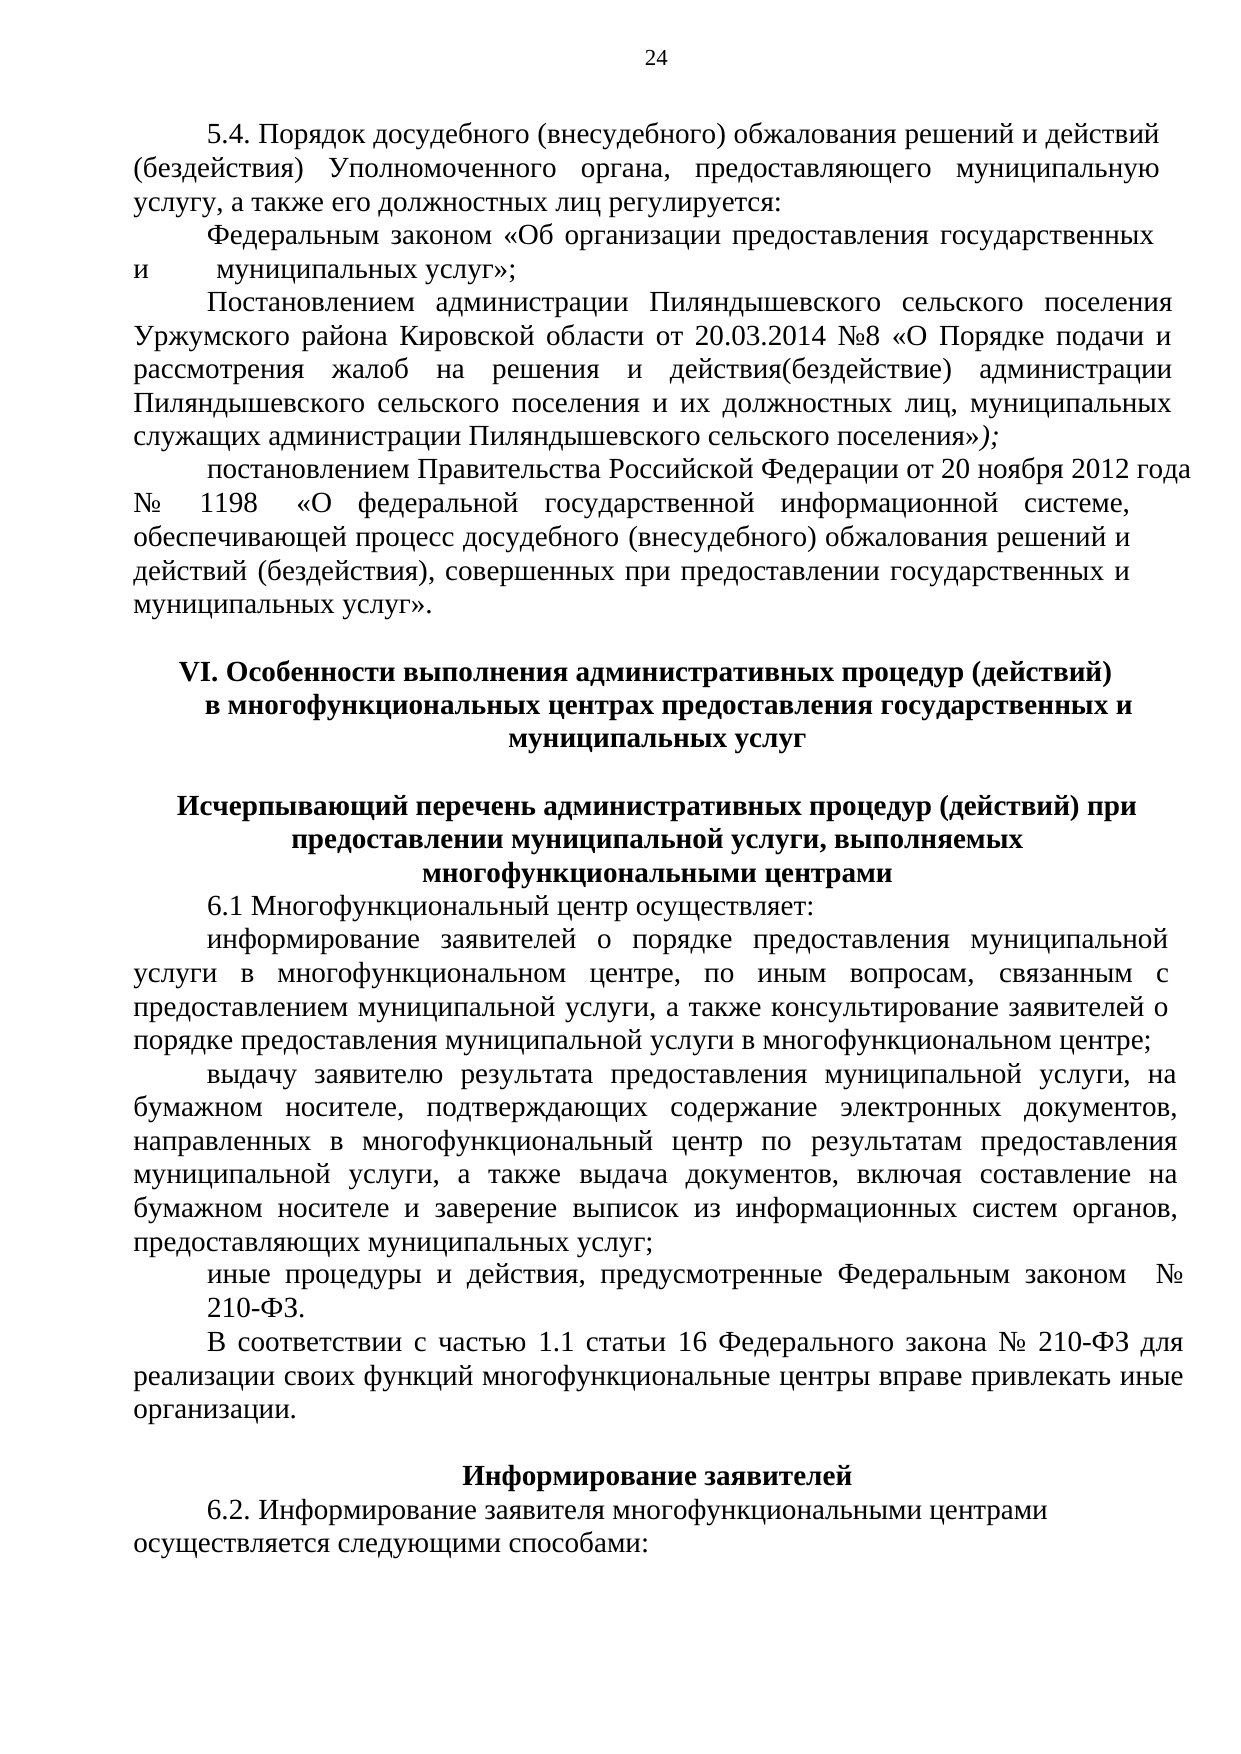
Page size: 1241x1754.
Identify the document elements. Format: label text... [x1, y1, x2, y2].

text выдачу заявителю результата предоставления муниципальной услуги, на бумажном носителе, подтверждающих содержание электронных документов, направленных в многофункциональный центр по результатам предоставления муниципальной услуги, а также выдача документов, включая составление на бумажном носителе и заверение выписок из информационных систем органов, предоставляющих муниципальных услуг; [133, 1056, 1178, 1257]
text информирование заявителей о порядке предоставления муниципальной услуги в многофункциональном центре, по иным вопросам, связанным с предоставлением муниципальной услуги, а также консультирование заявителей о порядке предоставления муниципальной услуги в многофункциональном центре; [133, 922, 1169, 1056]
text Постановлением администрации Пиляндышевского сельского поселения Уржумского района Кировской области от 20.03.2014 №8 «О Порядке подачи и рассмотрения жалоб на решения и действия(бездействие) администрации Пиляндышевского сельского поселения и их должностных лиц, муниципальных служащих администрации Пиляндышевского сельского поселения»); [133, 284, 1173, 452]
text иные процедуры и действия, предусмотренные Федеральным законом № 210-ФЗ. [207, 1257, 1183, 1324]
list Информирование заявителя многофункциональными центрами осуществляется следующими способами: [133, 1492, 1183, 1559]
list Порядок досудебного (внесудебного) обжалования решений и действий (бездействия) Уполномоченного органа, предоставляющего муниципальную услугу, а также его должностных лиц регулируется: [133, 117, 1160, 217]
text В соответствии с частью 1.1 статьи 16 Федерального закона № 210-ФЗ для реализации своих функций многофункциональные центры вправе привлекать иные организации. [133, 1324, 1183, 1425]
text Федеральным законом «Об организации предоставления государственных и муниципальных услуг»; [133, 217, 1154, 284]
text муниципальных услуг [508, 721, 1209, 754]
subtitle Исчерпывающий перечень административных процедур (действий) при предоставлении муниципальной услуги, выполняемых многофункциональными центрами [166, 788, 1148, 888]
text постановлением Правительства Российской Федерации от 20 ноября 2012 года [207, 452, 1209, 486]
text 6.1 Многофункциональный центр осуществляет: [207, 888, 1209, 922]
text № 1198 «О федеральной государственной информационной системе, обеспечивающей процесс досудебного (внесудебного) обжалования решений и действий (бездействия), совершенных при предоставлении государственных и муниципальных услуг». [133, 486, 1131, 620]
subtitle Особенности выполнения административных процедур (действий) в многофункциональных центрах предоставления государственных и [178, 654, 1135, 721]
subtitle Информирование заявителей [462, 1459, 1209, 1492]
